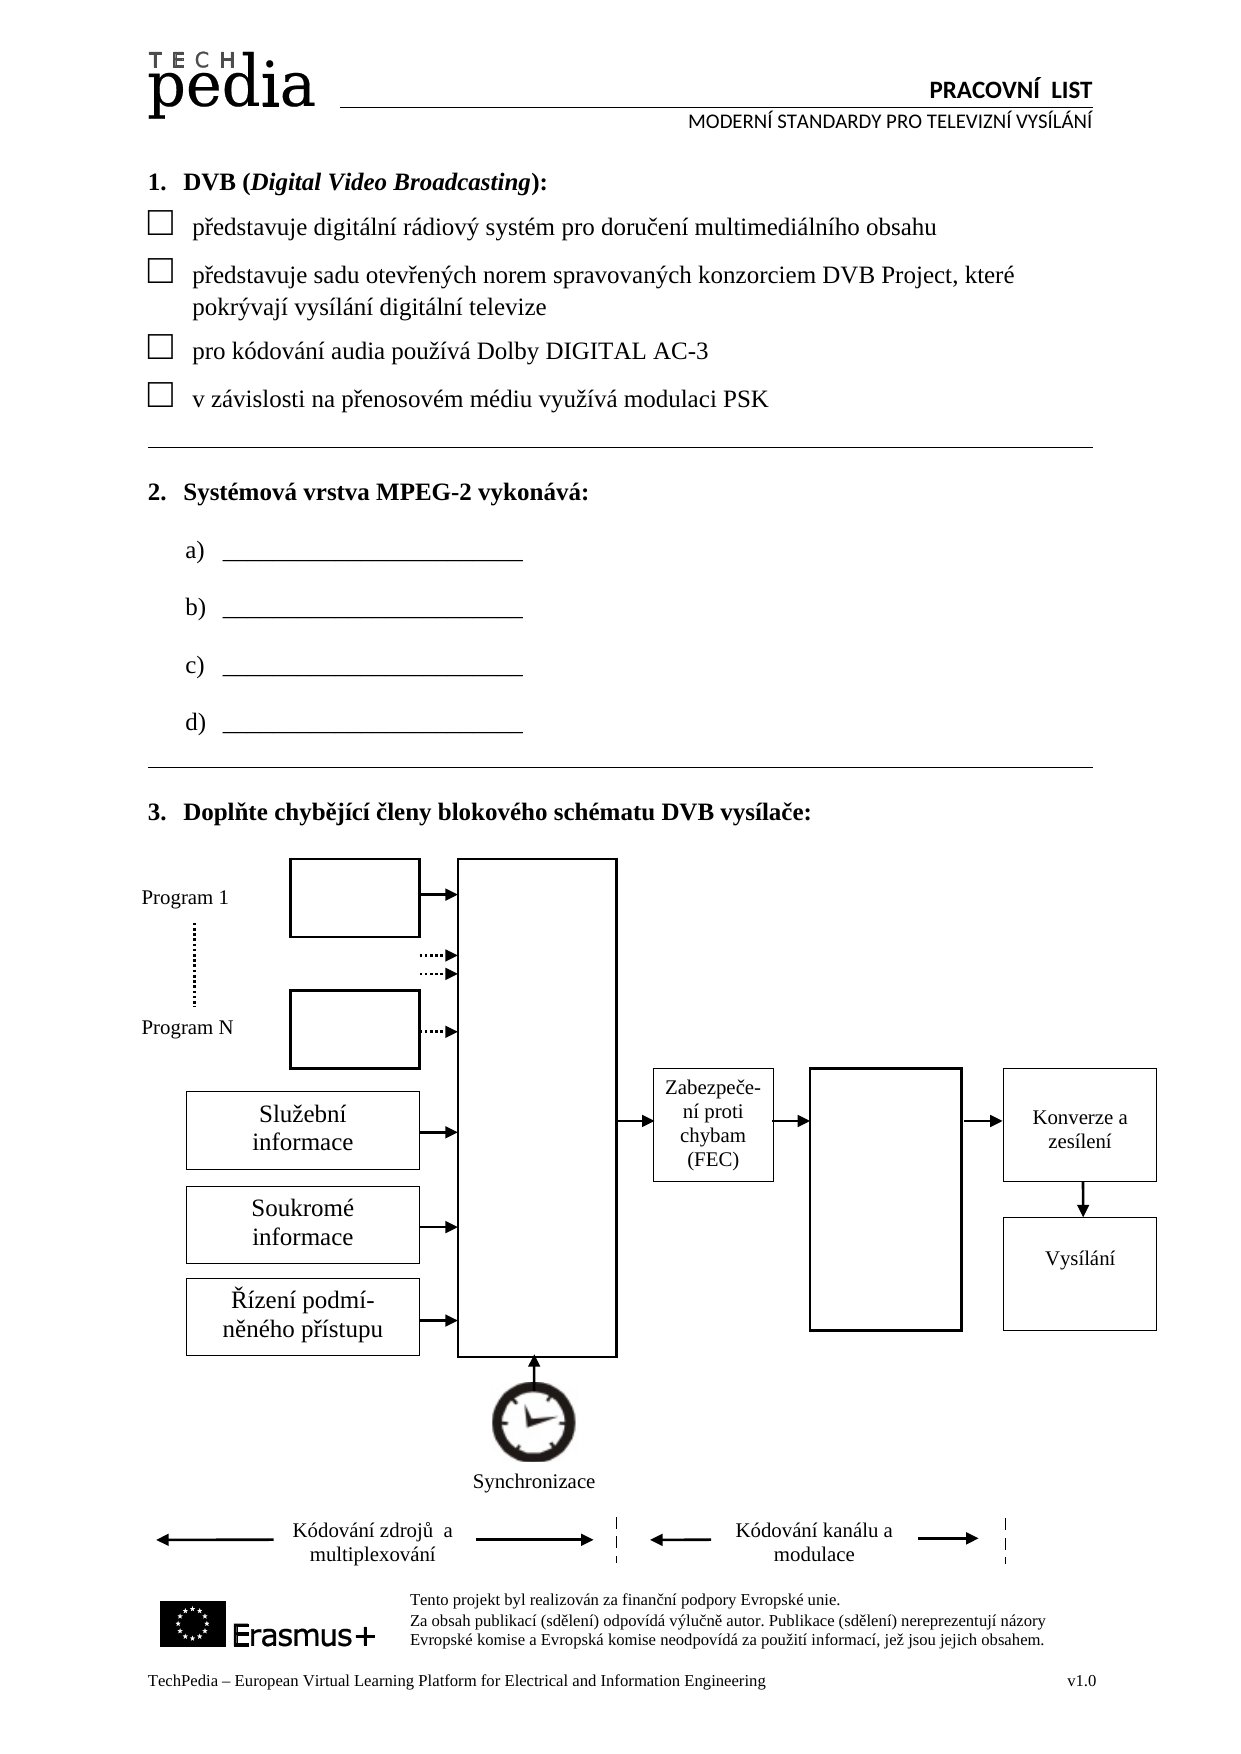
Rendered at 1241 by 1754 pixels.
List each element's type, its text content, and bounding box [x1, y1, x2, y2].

list Systémová vrstva MPEG-2 vykonává: [148, 477, 1093, 506]
list DVB (Digital Video Broadcasting): [148, 167, 1093, 196]
list Doplňte chybějící členy blokového schématu DVB vysílače: [148, 797, 1093, 825]
picture [491, 1382, 579, 1461]
text □ pro kódování audia používá Dolby DIGITAL AC-3 [148, 321, 1093, 369]
list ________________________ [185, 650, 1093, 678]
text □ představuje digitální rádiový systém pro doručení multimediálního obsahu [148, 196, 1093, 244]
list ________________________ [185, 592, 1093, 621]
text □ představuje sadu otevřených norem spravovaných konzorciem DVB Project, které pokrývají vysílání digitální televize [148, 244, 1093, 321]
list ________________________ [185, 535, 1093, 563]
list ________________________ [185, 707, 1093, 736]
text □ v závislosti na přenosovém médiu využívá modulaci PSK [148, 369, 1093, 417]
